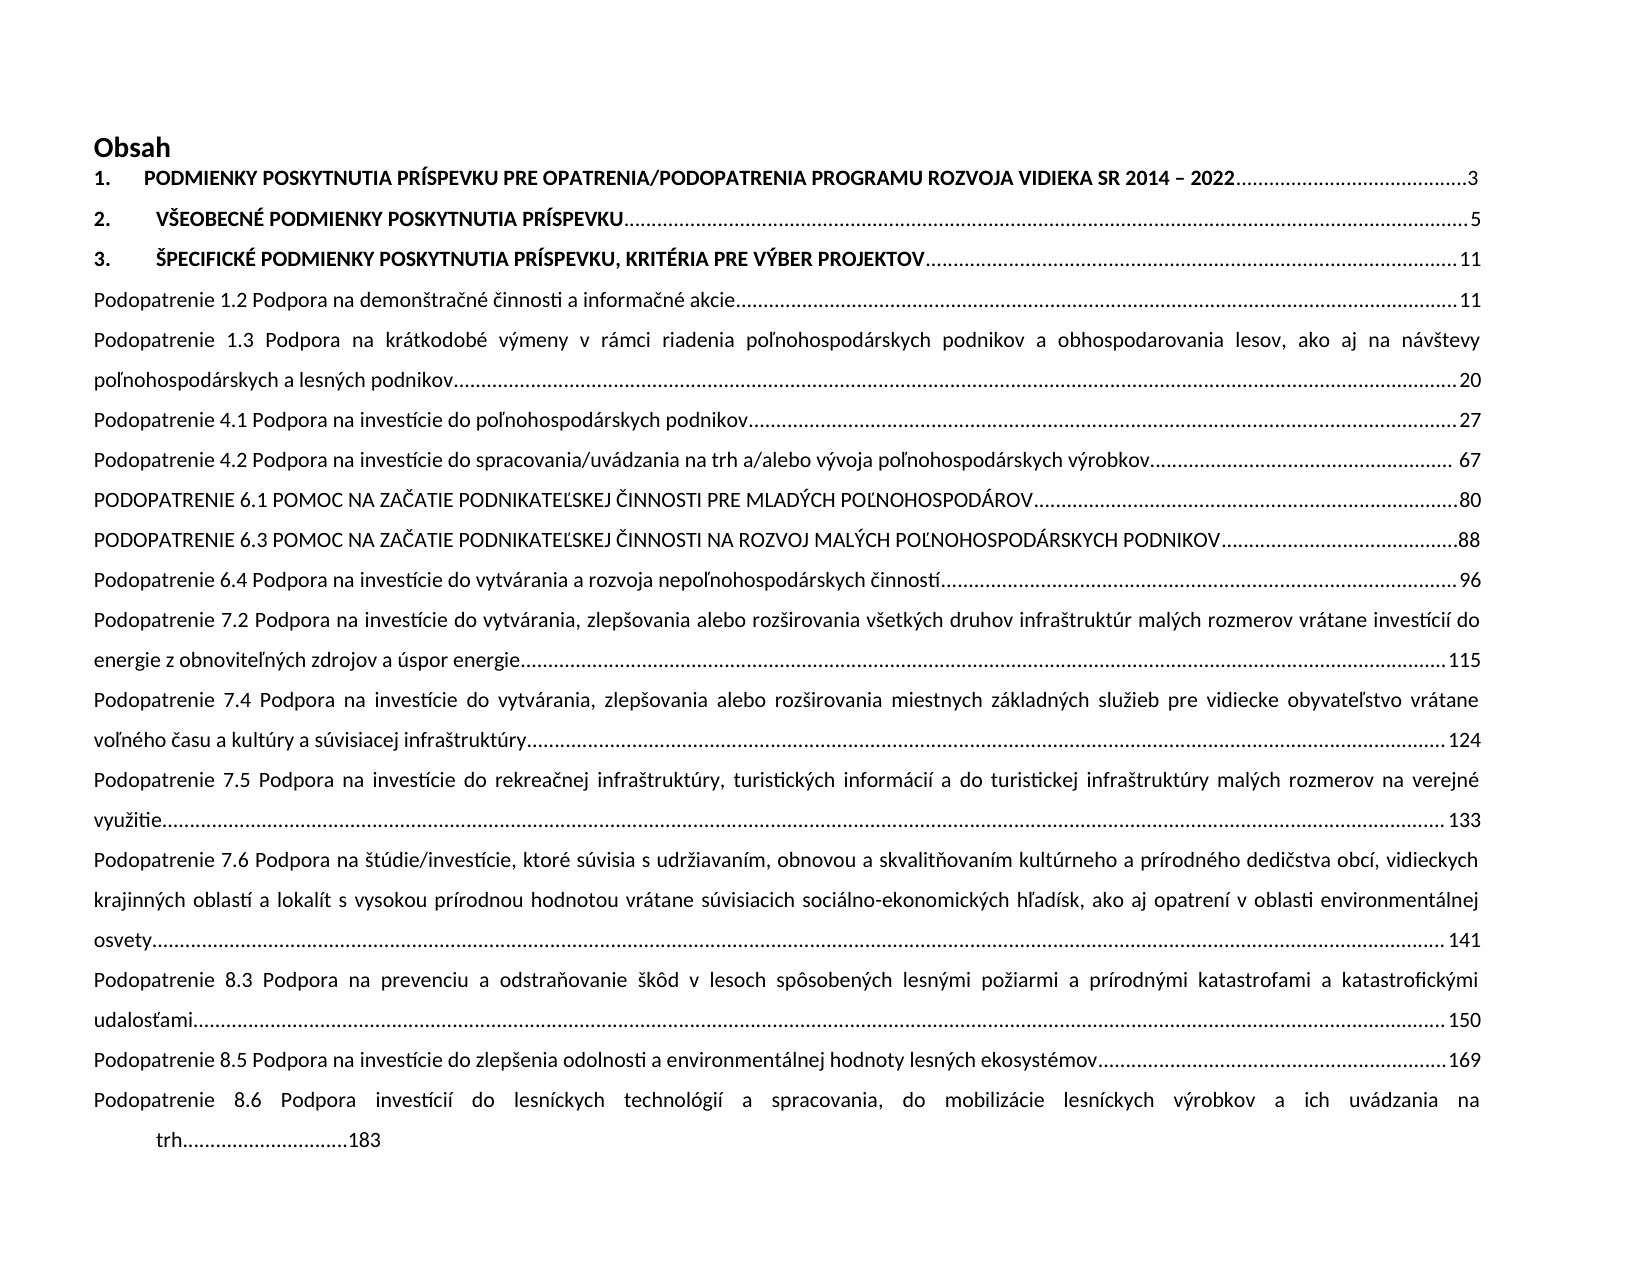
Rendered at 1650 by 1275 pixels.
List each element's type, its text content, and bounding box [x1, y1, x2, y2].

text Podopatrenie 8.6 Podpora investícií do lesníckych technológií a spracovania, do mobilizácie lesníckych výrobkov a ich uvádzania na trh..............................183 [94, 1086, 1481, 1153]
text Podopatrenie 6.3 Pomoc na začatie podnikateľskej činnosti na rozvoj malých poľnohospodárskych podnikov...........................................88 [94, 526, 1481, 553]
text Podopatrenie 1.2 Podpora na demonštračné činnosti a informačné akcie 11 [94, 286, 1481, 313]
text Podopatrenie 1.3 Podpora na krátkodobé výmeny v rámci riadenia poľnohospodárskych podnikov a obhospodarovania lesov, ako aj na návštevy poľnohospodárskych a lesných podnikov 20 [94, 326, 1481, 393]
text Podopatrenie 7.2 Podpora na investície do vytvárania, zlepšovania alebo rozširovania všetkých druhov infraštruktúr malých rozmerov vrátane investícií do energie z obnoviteľných zdrojov a úspor energie 115 [94, 606, 1481, 673]
text 1. podmienky poskytnutia príspevku pre opatrenia/podopatrenia programu rozvoja vidieka sr 2014 – 2022..........................................3 [94, 164, 1481, 191]
text Podopatrenie 6.1 Pomoc na začatie podnikateľskej činnosti pre mladých poľnohospodárov 80 [94, 486, 1481, 513]
text Podopatrenie 4.1 Podpora na investície do poľnohospodárskych podnikov 27 [94, 406, 1481, 433]
text Podopatrenie 7.5 Podpora na investície do rekreačnej infraštruktúry, turistických informácií a do turistickej infraštruktúry malých rozmerov na verejné využitie 133 [94, 766, 1481, 833]
text Podopatrenie 8.5 Podpora na investície do zlepšenia odolnosti a environmentálnej hodnoty lesných ekosystémov 169 [94, 1046, 1481, 1073]
subtitle Obsah [94, 129, 1556, 164]
text Podopatrenie 6.4 Podpora na investície do vytvárania a rozvoja nepoľnohospodárskych činností 96 [94, 566, 1481, 593]
text 2. VŠEOBECNÉ PODMIENKY POSKYTNUTIA PRÍSPEVKU 5 [94, 205, 1481, 232]
text Podopatrenie 8.3 Podpora na prevenciu a odstraňovanie škôd v lesoch spôsobených lesnými požiarmi a prírodnými katastrofami a katastrofickými udalosťami 150 [94, 966, 1481, 1033]
text 3. ŠPECIFICKÉ PODMIENKY POSKYTNUTIA PRÍSPEVKU, KRITÉRIA PRE VÝBER PROJEKTOV 11 [94, 246, 1481, 272]
text Podopatrenie 4.2 Podpora na investície do spracovania/uvádzania na trh a/alebo vývoja poľnohospodárskych výrobkov....................................................... 67 [94, 446, 1481, 473]
text Podopatrenie 7.6 Podpora na štúdie/investície, ktoré súvisia s udržiavaním, obnovou a skvalitňovaním kultúrneho a prírodného dedičstva obcí, vidieckych krajinných oblastí a lokalít s vysokou prírodnou hodnotou vrátane súvisiacich sociálno-ekonomických hľadísk, ako aj opatrení v oblasti environmentálnej osvety 141 [94, 846, 1481, 953]
text Podopatrenie 7.4 Podpora na investície do vytvárania, zlepšovania alebo rozširovania miestnych základných služieb pre vidiecke obyvateľstvo vrátane voľného času a kultúry a súvisiacej infraštruktúry 124 [94, 686, 1481, 753]
